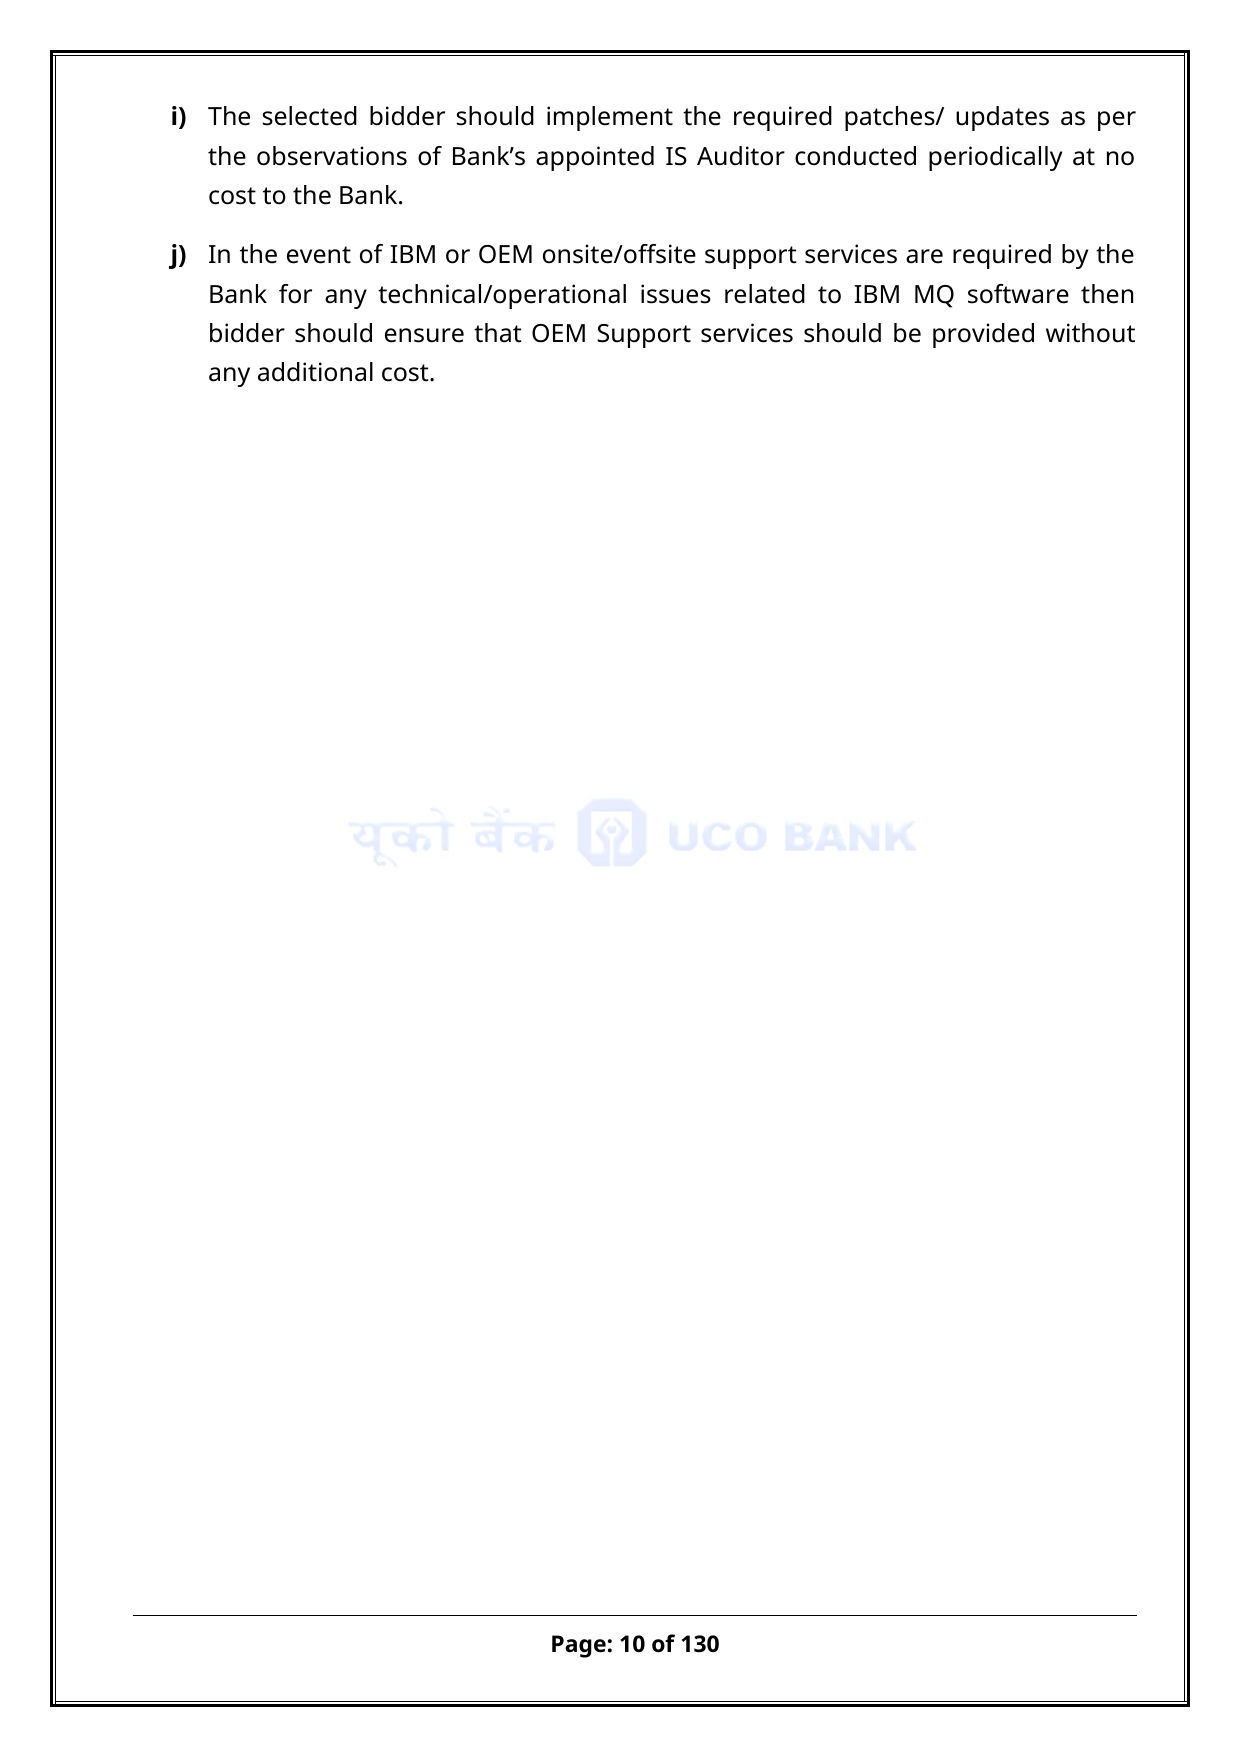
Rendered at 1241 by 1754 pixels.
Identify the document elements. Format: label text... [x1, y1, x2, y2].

list The selected bidder should implement the required patches/ updates as per the observations of Bank’s appointed IS Auditor conducted periodically at no cost to the Bank. [170, 99, 1137, 211]
list In the event of IBM or OEM onsite/offsite support services are required by the Bank for any technical/operational issues related to IBM MQ software then bidder should ensure that OEM Support services should be provided without any additional cost. [170, 237, 1137, 389]
